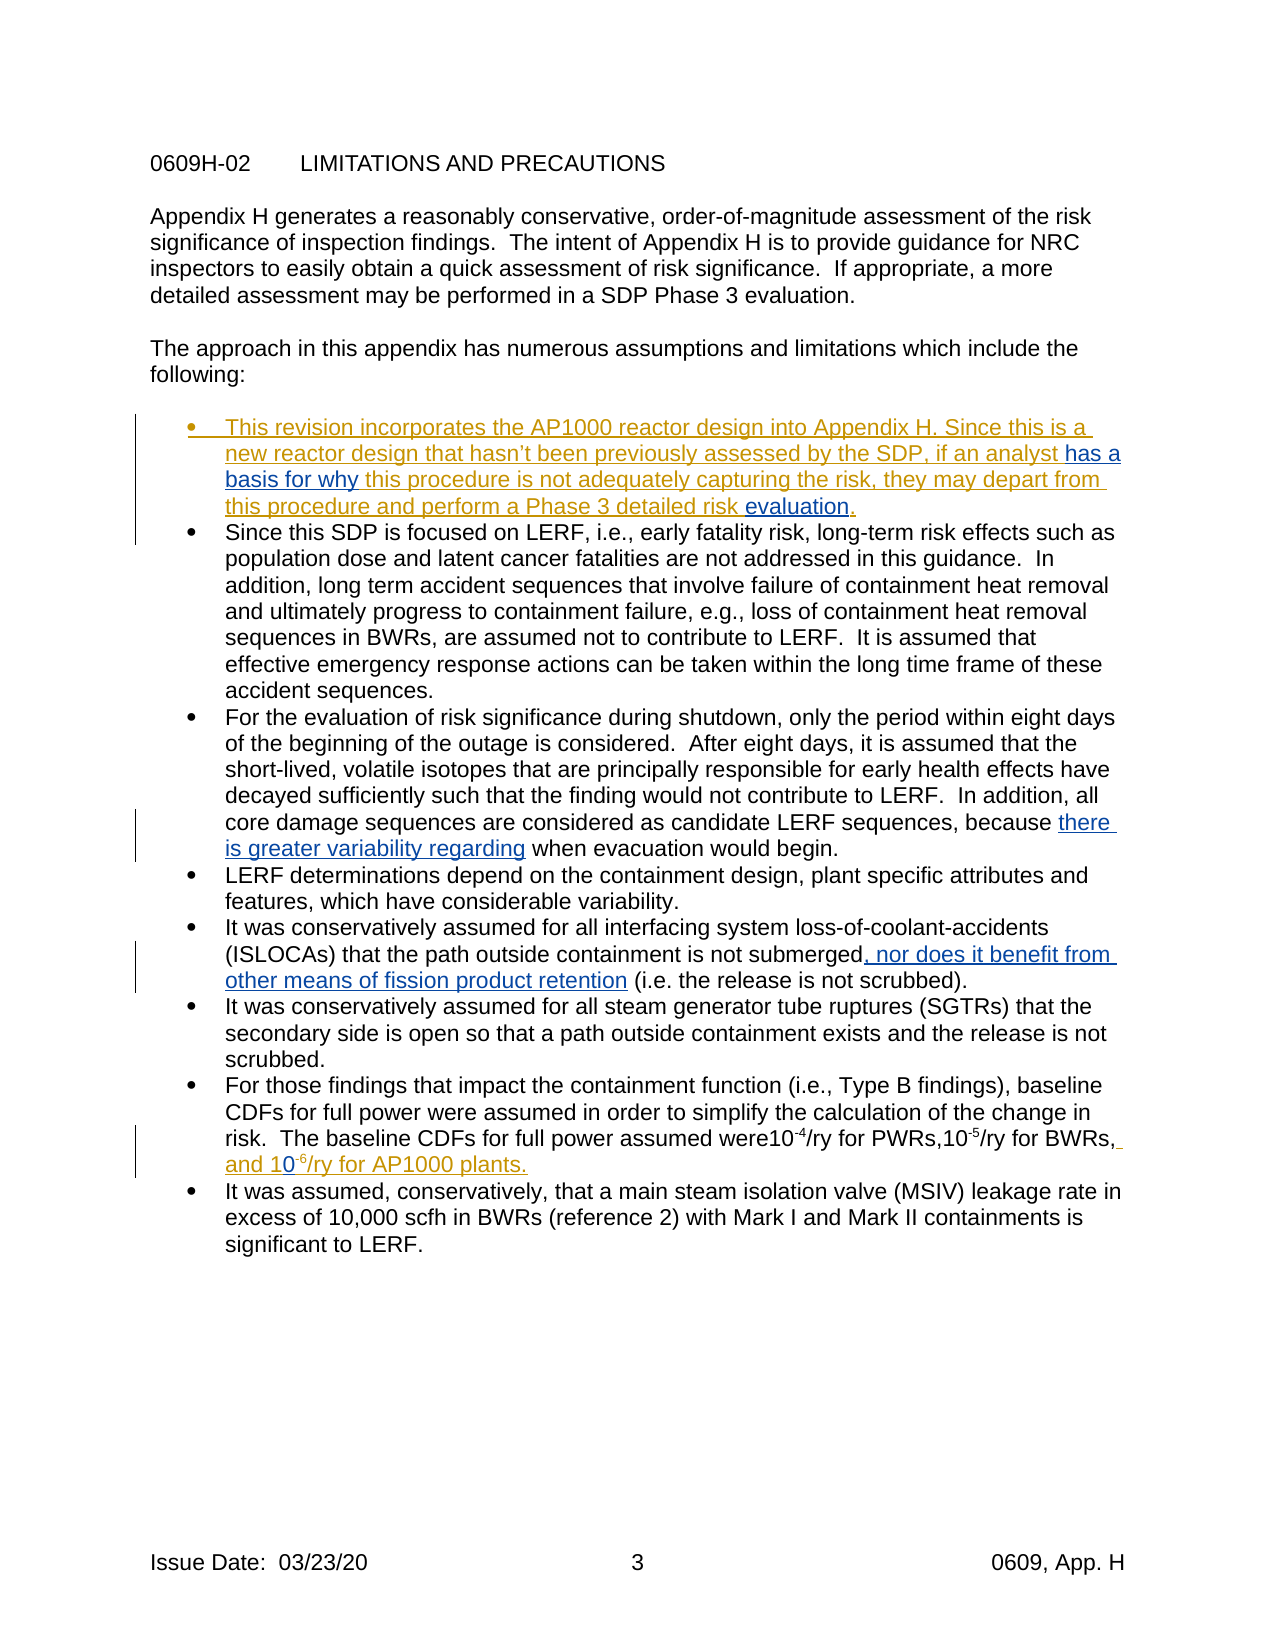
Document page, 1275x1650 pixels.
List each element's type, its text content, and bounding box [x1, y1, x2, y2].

list It was conservatively assumed for all steam generator tube ruptures (SGTRs) that the secondary side is open so that a path outside containment exists and the release is not scrubbed. [187, 993, 1125, 1072]
list It was assumed, conservatively, that a main steam isolation valve (MSIV) leakage rate in excess of 10,000 scfh in BWRs (reference 2) with Mark I and Mark II containments is significant to LERF. [187, 1178, 1125, 1257]
list For the evaluation of risk significance during shutdown, only the period within eight days of the beginning of the outage is considered. After eight days, it is assumed that the short-lived, volatile isotopes that are principally responsible for early health effects have decayed sufficiently such that the finding would not contribute to LERF. In addition, all core damage sequences are considered as candidate LERF sequences, because when evacuation would begin. [187, 703, 1125, 862]
text Appendix H generates a reasonably conservative, order-of-magnitude assessment of the risk significance of inspection findings. The intent of Appendix H is to provide guidance for NRC inspectors to easily obtain a quick assessment of risk significance. If appropriate, a more detailed assessment may be performed in a SDP Phase 3 evaluation. [150, 203, 1125, 308]
list For those findings that impact the containment function (i.e., Type B findings), baseline CDFs for full power were assumed in order to simplify the calculation of the change in risk. The baseline CDFs for full power assumed were10-4/ry for PWRs,10-5/ry for BWRs, [187, 1072, 1125, 1178]
subtitle 0609H-02 LIMITATIONS AND PRECAUTIONS [150, 150, 1125, 176]
list It was conservatively assumed for all interfacing system loss-of-coolant-accidents (ISLOCAs) that the path outside containment is not submerged (i.e. the release is not scrubbed). [187, 914, 1125, 993]
text The approach in this appendix has numerous assumptions and limitations which include the following: [150, 334, 1125, 387]
list Since this SDP is focused on LERF, i.e., early fatality risk, long-term risk effects such as population dose and latent cancer fatalities are not addressed in this guidance. In addition, long term accident sequences that involve failure of containment heat removal and ultimately progress to containment failure, e.g., loss of containment heat removal sequences in BWRs, are assumed not to contribute to LERF. It is assumed that effective emergency response actions can be taken within the long time frame of these accident sequences. [187, 519, 1125, 703]
list LERF determinations depend on the containment design, plant specific attributes and features, which have considerable variability. [187, 862, 1125, 914]
